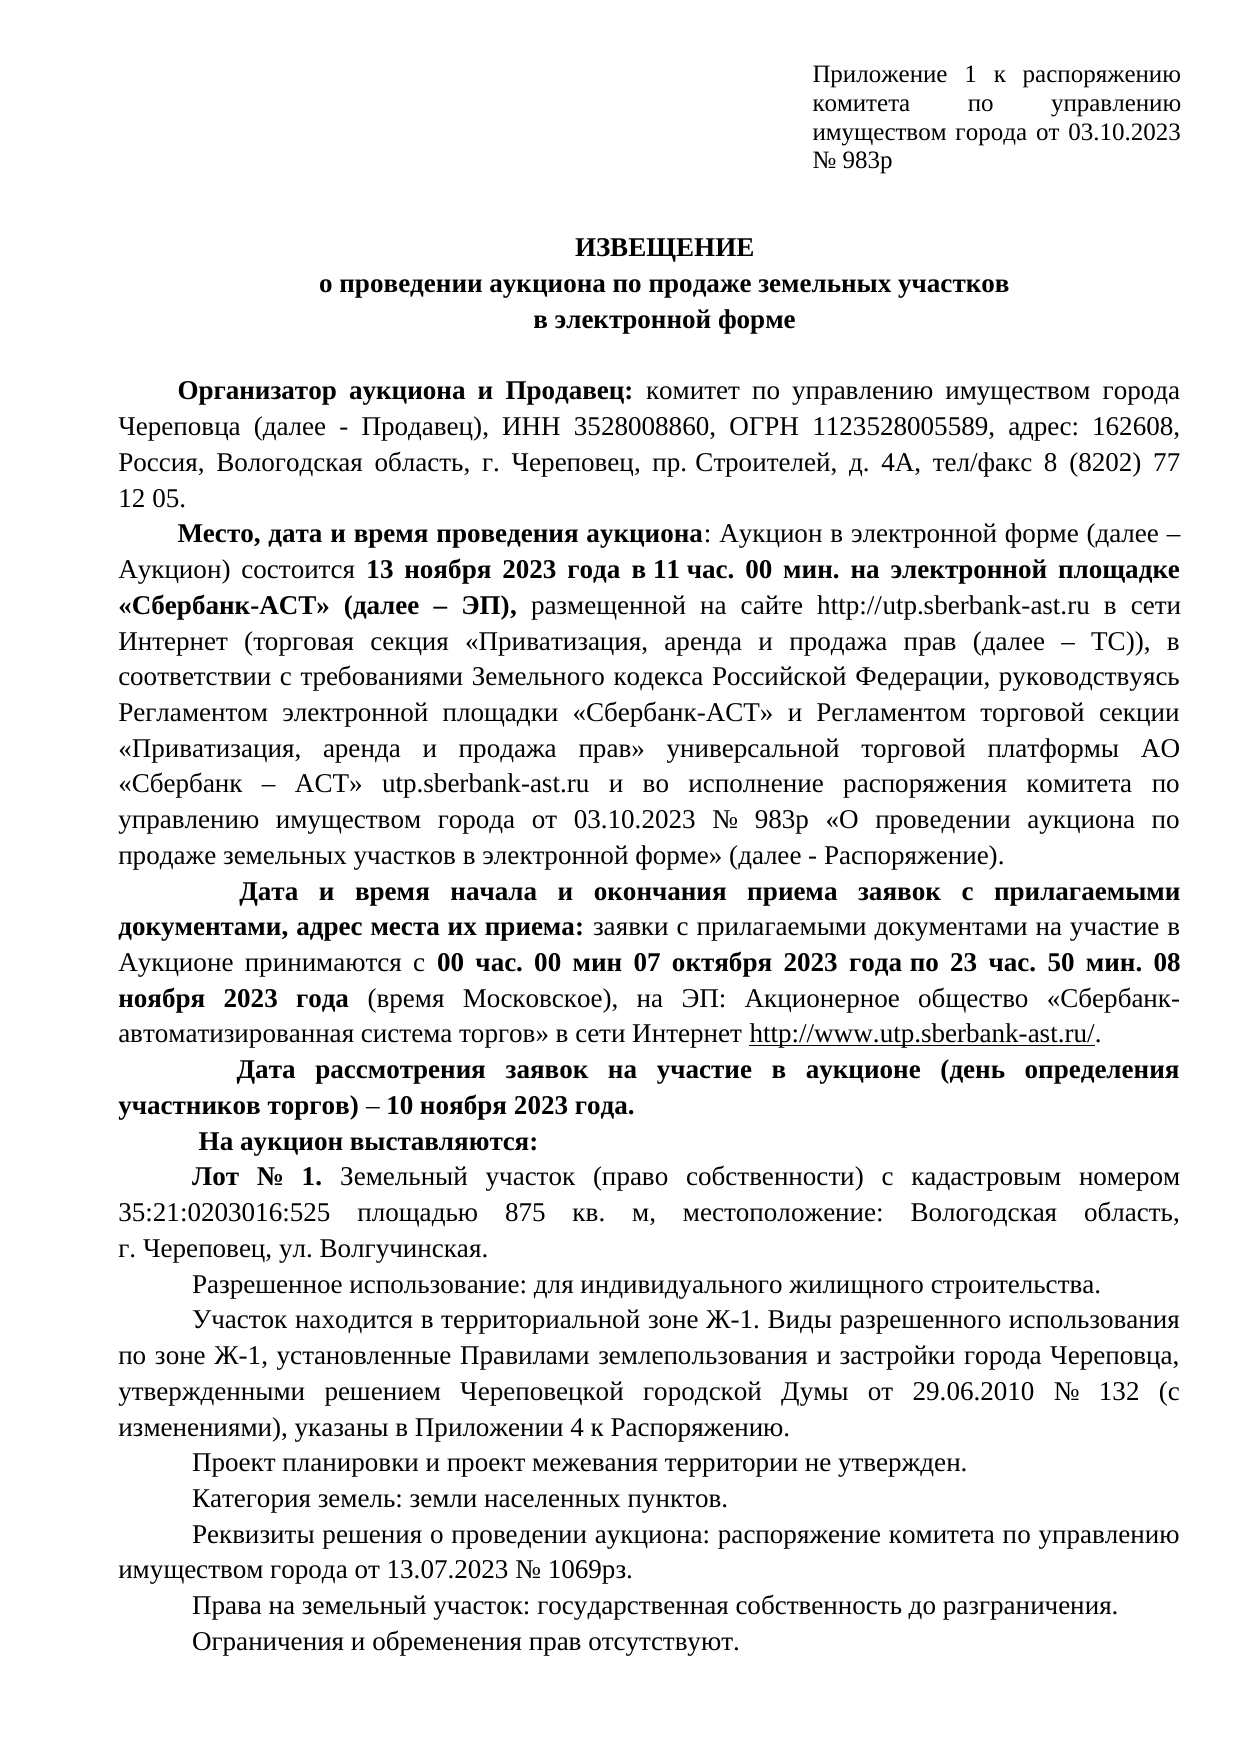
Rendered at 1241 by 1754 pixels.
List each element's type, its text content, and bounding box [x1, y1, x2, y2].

text в электронной форме [118, 303, 1181, 334]
text о проведении аукциона по продаже земельных участков [118, 267, 1181, 298]
text ИЗВЕЩЕНИЕ [118, 232, 1181, 263]
list Дата и время начала и окончания приема заявок с прилагаемыми документами, адрес места их приема: заявки с прилагаемыми документами на участие в Аукционе принимаются с 00 час. 00 мин 07 октября 2023 года по 23 час. 50 мин. 08 ноября 2023 года (время Московское), на ЭП: Акционерное общество «Сбербанк-автоматизированная система торгов» в сети Интернет http://www.utp.sberbank-ast.ru/. [118, 875, 1181, 1049]
text Ограничения и обременения прав отсутствуют. [118, 1625, 1181, 1656]
text Участок находится в территориальной зоне Ж-1. Виды разрешенного использования по зоне Ж-1, установленные Правилами землепользования и застройки города Череповца, утвержденными решением Череповецкой городской Думы от 29.06.2010 № 132 (с изменениями), указаны в Приложении 4 к Распоряжению. [118, 1303, 1181, 1442]
text Реквизиты решения о проведении аукциона: распоряжение комитета по управлению имуществом города от 13.07.2023 № 1069рз. [118, 1518, 1181, 1585]
text На аукцион выставляются: [118, 1125, 1181, 1156]
text Место, дата и время проведения аукциона: Аукцион в электронной форме (далее – Аукцион) состоится 13 ноября 2023 года в 11 час. 00 мин. на электронной площадке «Сбербанк-АСТ» (далее – ЭП), размещенной на сайте http://utp.sberbank-ast.ru в сети Интернет (торговая секция «Приватизация, аренда и продажа прав (далее – ТС)), в соответствии с требованиями Земельного кодекса Российской Федерации, руководствуясь Регламентом электронной площадки «Сбербанк-АСТ» и Регламентом торговой секции «Приватизация, аренда и продажа прав» универсальной торговой платформы АО «Сбербанк – АСТ» utp.sberbank-ast.ru и во исполнение распоряжения комитета по управлению имуществом города от 03.10.2023 № 983р «О проведении аукциона по продаже земельных участков в электронной форме» (далее - Распоряжение). [118, 517, 1181, 870]
list Дата рассмотрения заявок на участие в аукционе (день определения участников торгов) – 10 ноября 2023 года. [118, 1053, 1181, 1120]
text Лот № 1. Земельный участок (право собственности) с кадастровым номером 35:21:0203016:525 площадью 875 кв. м, местоположение: Вологодская область, г. Череповец, ул. Волгучинская. [118, 1161, 1181, 1263]
text Разрешенное использование: для индивидуального жилищного строительства. [118, 1268, 1181, 1299]
text Права на земельный участок: государственная собственность до разграничения. [118, 1589, 1181, 1620]
text Приложение 1 к распоряжению комитета по управлению имуществом города от 03.10.2023 № 983р [812, 59, 1181, 174]
text Категория земель: земли населенных пунктов. [118, 1482, 1181, 1513]
text Проект планировки и проект межевания территории не утвержден. [118, 1446, 1181, 1477]
text Организатор аукциона и Продавец: комитет по управлению имуществом города Череповца (далее - Продавец), ИНН 3528008860, ОГРН 1123528005589, адрес: 162608, Россия, Вологодская область, г. Череповец, пр. Строителей, д. 4А, тел/факс 8 (8202) 77 12 05. [118, 374, 1181, 513]
